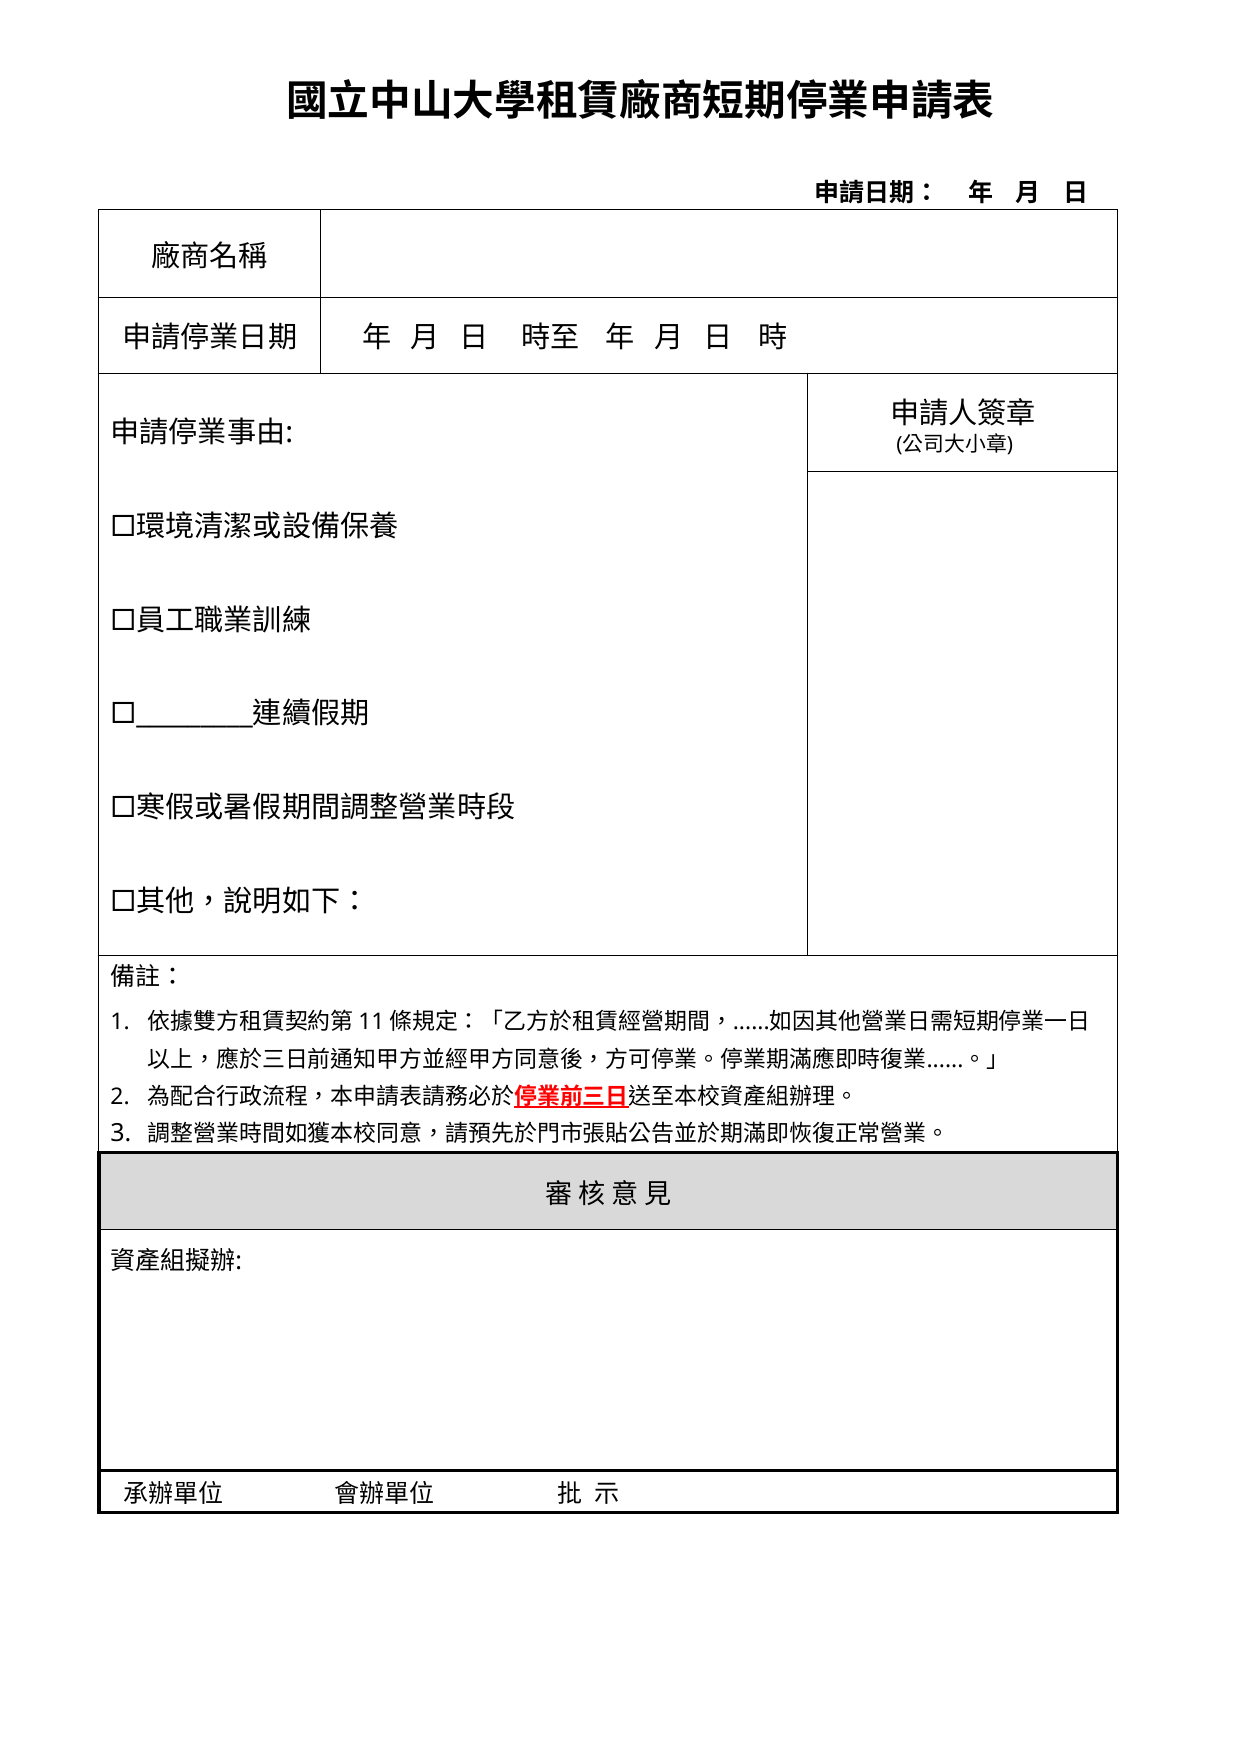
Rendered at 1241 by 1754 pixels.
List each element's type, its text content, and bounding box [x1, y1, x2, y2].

table_cell [808, 472, 1117, 955]
table_cell 資產組擬辦: [101, 1230, 1116, 1469]
table_cell 承辦單位 會辦單位 批 示 [101, 1472, 1116, 1511]
table_cell 申請人簽章 [808, 374, 1117, 471]
text 國立中山大學租賃廠商短期停業申請表 [187, 59, 1093, 134]
table_header 廠商名稱 [99, 210, 320, 297]
table_cell 申請停業事由: 環境清潔或設備保養 員工職業訓練 _________連續假期 寒假或暑假期間調整營業時段 其他，說明如下： [99, 374, 807, 955]
table_cell 申請停業日期 [99, 298, 320, 373]
table_header [321, 210, 1117, 297]
table_cell 年 月 日 時至 年 月 日 時 [321, 298, 1117, 373]
table_cell 審 核 意 見 [101, 1154, 1116, 1229]
text 申請日期： 年 月 日 [187, 172, 1088, 209]
table_cell 備註： 依據雙方租賃契約第11條規定：「乙方於租賃經營期間，......如因其他營業日需短期停業一日以上，應於三日前通知甲方並經甲方同意後，方可停業。停業期滿應即時復業......。」 為配合行政流程，本申請表請務必於停業前三日送至本校資產組辦理。 調整營業時間如獲本校同意，請預先於門市張貼公告並於期滿即恢復正常營業。 [99, 956, 1117, 1151]
